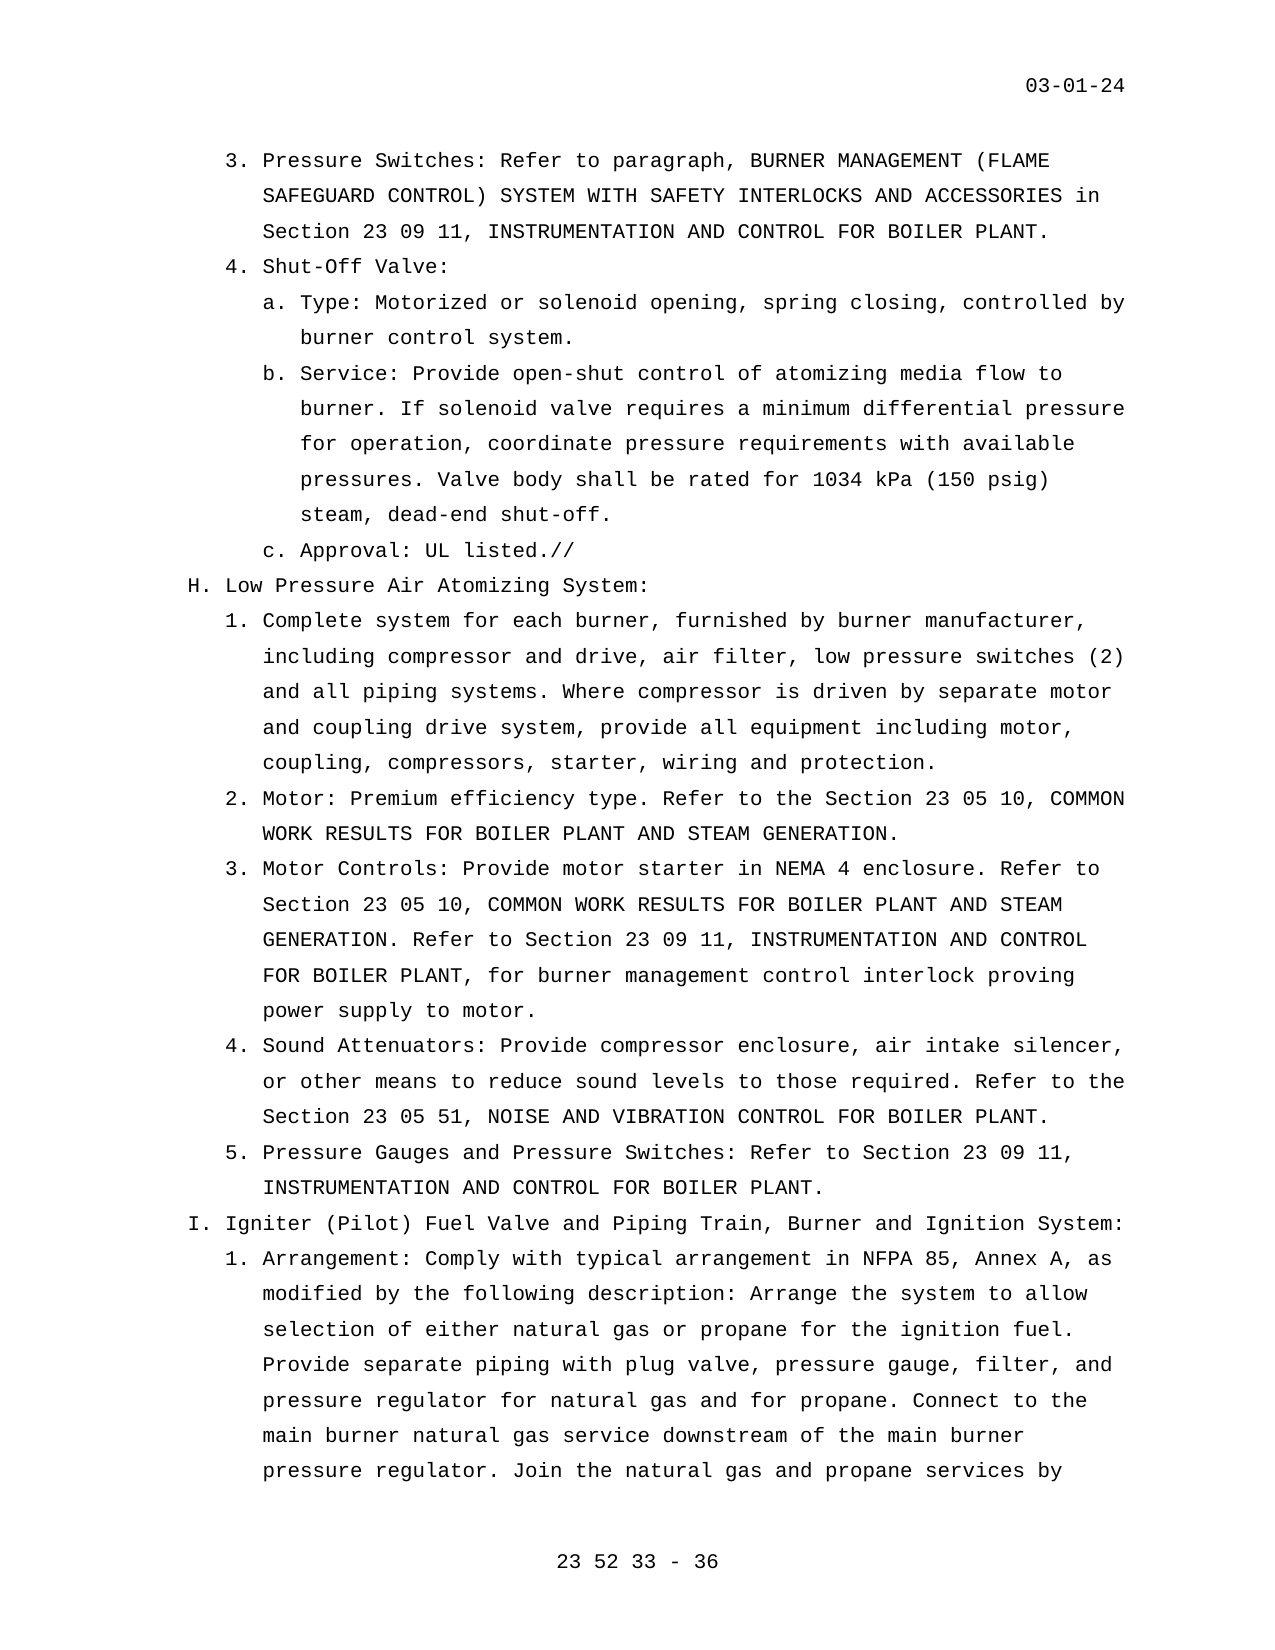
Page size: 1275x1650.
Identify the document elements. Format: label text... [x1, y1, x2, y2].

text Complete system for each burner, furnished by burner manufacturer, including compressor and drive, air filter, low pressure switches (2) and all piping systems. Where compressor is driven by separate motor and coupling drive system, provide all equipment including motor, coupling, compressors, starter, wiring and protection. [225, 610, 1125, 776]
text Motor Controls: Provide motor starter in NEMA 4 enclosure. Refer to Section 23 05 10, COMMON WORK RESULTS FOR BOILER PLANT AND STEAM GENERATION. Refer to Section 23 09 11, INSTRUMENTATION AND CONTROL FOR BOILER PLANT, for burner management control interlock proving power supply to motor. [225, 858, 1125, 1024]
text Low Pressure Air Atomizing System: [187, 575, 1125, 599]
text Sound Attenuators: Provide compressor enclosure, air intake silencer, or other means to reduce sound levels to those required. Refer to the Section 23 05 51, NOISE AND VIBRATION CONTROL FOR BOILER PLANT. [225, 1035, 1125, 1130]
text Pressure Switches: Refer to paragraph, BURNER MANAGEMENT (FLAME SAFEGUARD CONTROL) SYSTEM WITH SAFETY INTERLOCKS AND ACCESSORIES in Section 23 09 11, INSTRUMENTATION AND CONTROL FOR BOILER PLANT. [225, 150, 1125, 244]
text Motor: Premium efficiency type. Refer to the Section 23 05 10, COMMON WORK RESULTS FOR BOILER PLANT AND STEAM GENERATION. [225, 787, 1125, 847]
text Igniter (Pilot) Fuel Valve and Piping Train, Burner and Ignition System: [187, 1212, 1125, 1236]
text Shut-Off Valve: [225, 256, 1125, 280]
text Pressure Gauges and Pressure Switches: Refer to Section 23 09 11, INSTRUMENTATION AND CONTROL FOR BOILER PLANT. [225, 1142, 1125, 1201]
text Approval: UL listed.// [262, 539, 1125, 563]
text Service: Provide open-shut control of atomizing media flow to burner. If solenoid valve requires a minimum differential pressure for operation, coordinate pressure requirements with available pressures. Valve body shall be rated for 1034 kPa (150 psig) steam, dead-end shut-off. [262, 362, 1125, 528]
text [225, 1248, 1125, 1484]
text Type: Motorized or solenoid opening, spring closing, controlled by burner control system. [262, 292, 1125, 351]
